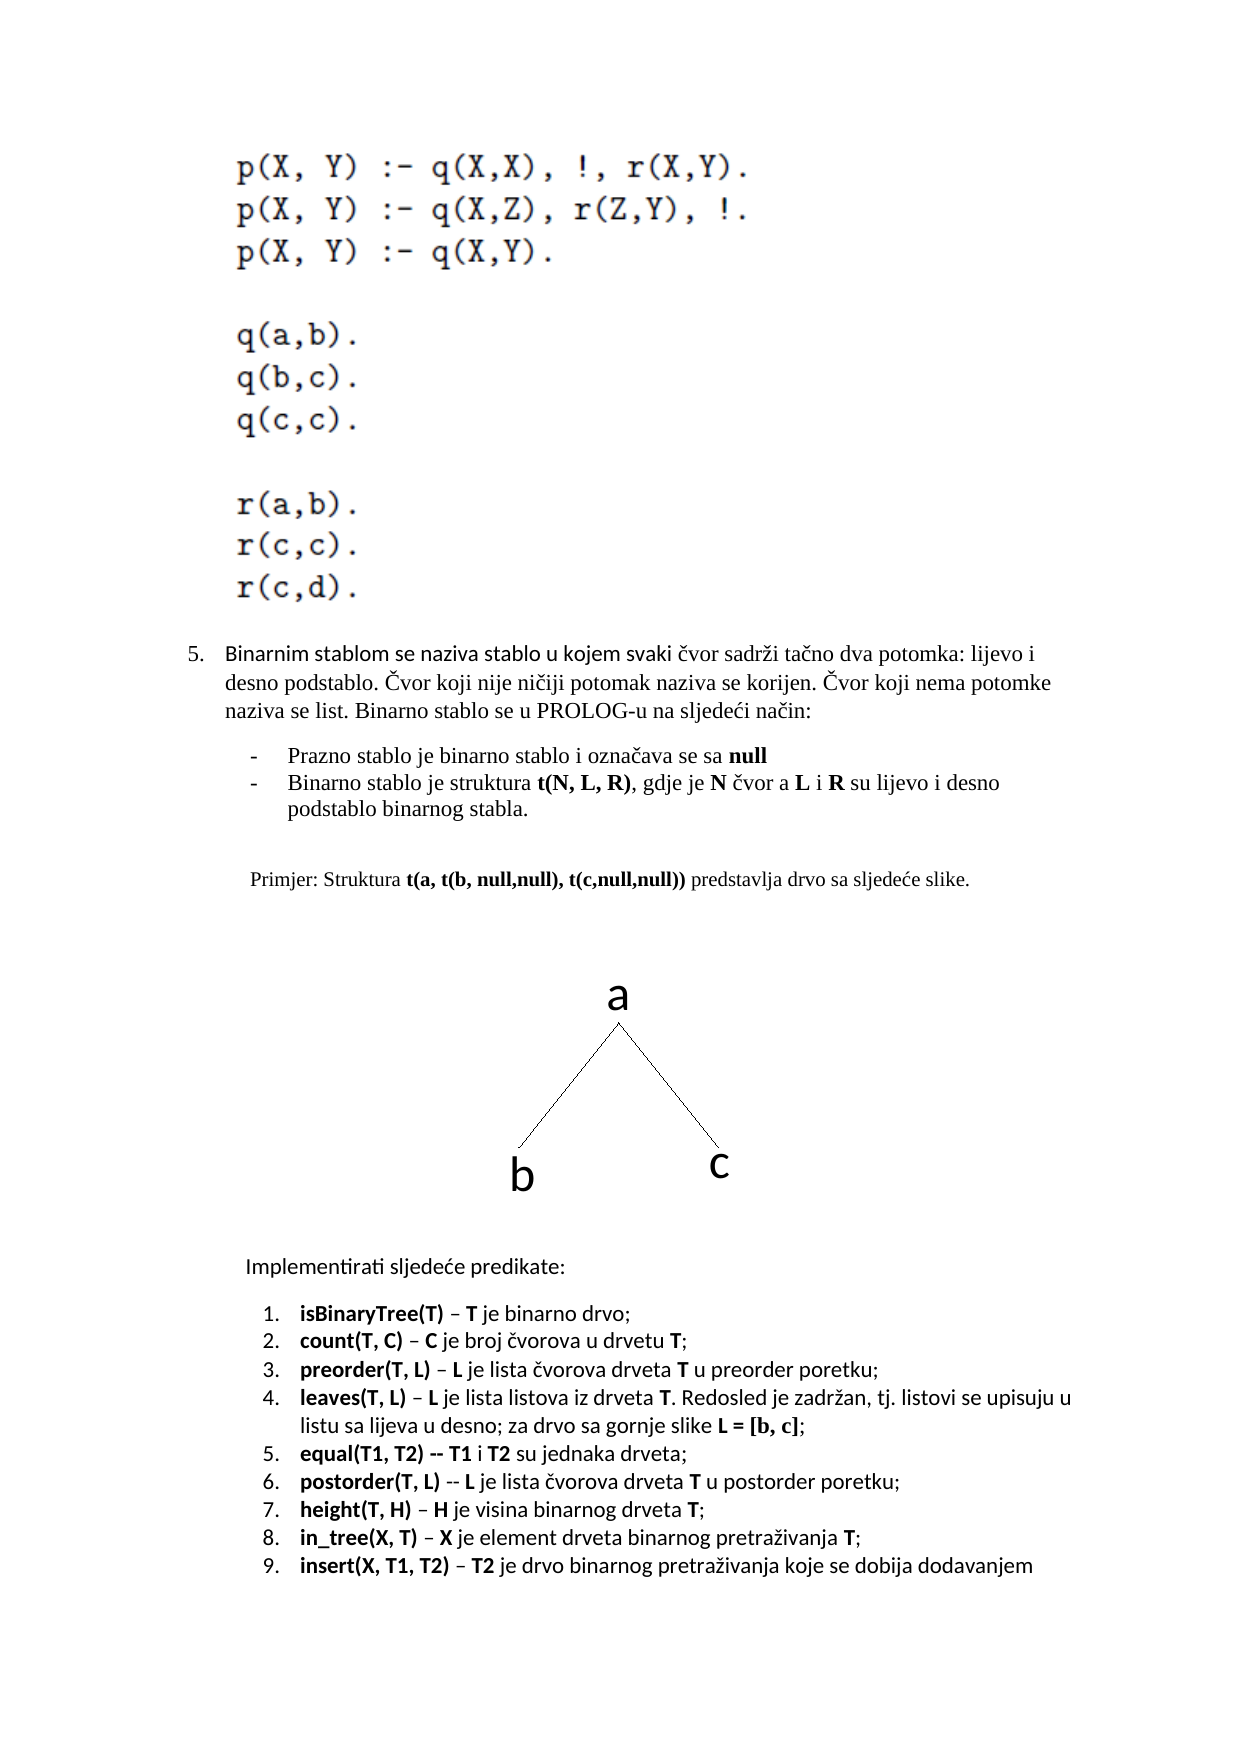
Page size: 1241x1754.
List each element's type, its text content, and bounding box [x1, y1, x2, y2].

list Binarno stablo je struktura t(N, L, R), gdje je N čvor a L i R su lijevo i desno podstablo binarnog stabla. [250, 769, 1090, 821]
list postorder(T, L) -- L je lista čvorova drveta T u postorder poretku; [262, 1467, 1090, 1495]
list height(T, H) – H je visina binarnog drveta T; [262, 1495, 1090, 1523]
list Prazno stablo je binarno stablo i označava se sa null [250, 742, 1090, 769]
list equal(T1, T2) -- T1 i T2 su jednaka drveta; [262, 1439, 1090, 1467]
list in_tree(X, T) – X je element drveta binarnog pretraživanja T; [262, 1523, 1090, 1551]
list leaves(T, L) – L je lista listova iz drveta T. Redosled je zadržan, tj. listovi se upisuju u listu sa lijeva u desno; za drvo sa gornje slike L = [b, c]; [262, 1383, 1090, 1439]
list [262, 1551, 1090, 1579]
list isBinaryTree(T) – T je binarno drvo; [262, 1299, 1090, 1327]
list count(T, C) – C je broj čvorova u drvetu T; [262, 1327, 1090, 1355]
list preorder(T, L) – L je lista čvorova drveta T u preorder poretku; [262, 1355, 1090, 1383]
list Binarnim stablom se naziva stablo u kojem svaki čvor sadrži tačno dva potomka: lijevo i desno podstablo. Čvor koji nije ničiji potomak naziva se korijen. Čvor koji nema potomke naziva se list. Binarno stablo se u PROLOG-u na sljedeći način: [187, 639, 1090, 724]
text Implementirati sljedeće predikate: [150, 1252, 1090, 1280]
text Primjer: Struktura t(a, t(b, null,null), t(c,null,null)) predstavlja drvo sa sljedeće slike. [150, 867, 1090, 891]
picture [225, 150, 765, 610]
